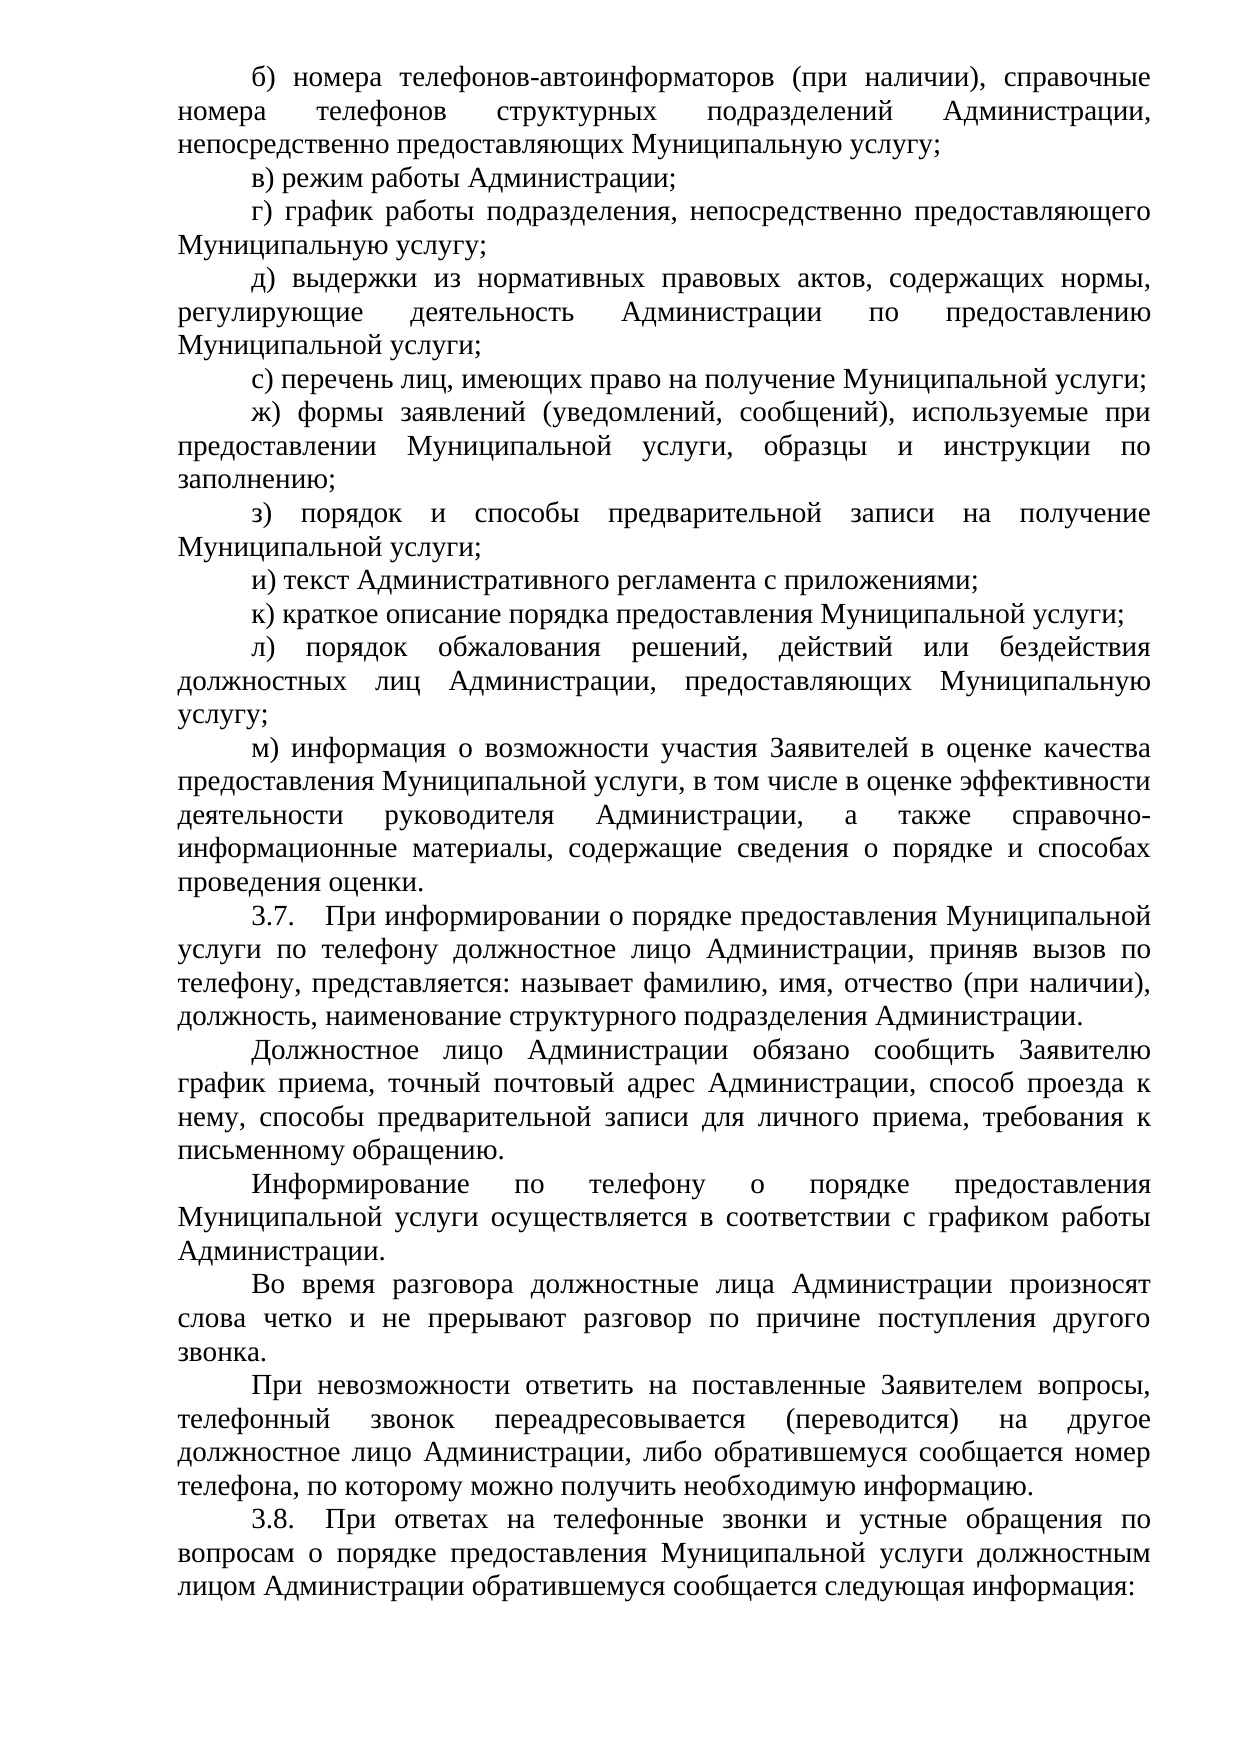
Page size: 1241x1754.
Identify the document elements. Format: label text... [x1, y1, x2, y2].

text Во время разговора должностные лица Администрации произносят слова четко и не прерывают разговор по причине поступления другого звонка. [177, 1267, 1152, 1367]
text При невозможности ответить на поставленные Заявителем вопросы, телефонный звонок переадресовывается (переводится) на другое должностное лицо Администрации, либо обратившемуся сообщается номер телефона, по которому можно получить необходимую информацию. [177, 1367, 1152, 1501]
text с) перечень лиц, имеющих право на получение Муниципальной услуги; [177, 361, 1152, 394]
text и) текст Административного регламента с приложениями; [177, 562, 1152, 596]
text ж) формы заявлений (уведомлений, сообщений), используемые при предоставлении Муниципальной услуги, образцы и инструкции по заполнению; [177, 394, 1152, 495]
text к) краткое описание порядка предоставления Муниципальной услуги; [177, 596, 1152, 629]
text б) номера телефонов-автоинформаторов (при наличии), справочные номера телефонов структурных подразделений Администрации, непосредственно предоставляющих Муниципальную услугу; [177, 59, 1152, 160]
text Информирование по телефону о порядке предоставления Муниципальной услуги осуществляется в соответствии с графиком работы Администрации. [177, 1166, 1152, 1267]
text м) информация о возможности участия Заявителей в оценке качества предоставления Муниципальной услуги, в том числе в оценке эффективности деятельности руководителя Администрации, а также справочно-информационные материалы, содержащие сведения о порядке и способах проведения оценки. [177, 730, 1152, 898]
text г) график работы подразделения, непосредственно предоставляющего Муниципальную услугу; [177, 193, 1152, 260]
text д) выдержки из нормативных правовых актов, содержащих нормы, регулирующие деятельность Администрации по предоставлению Муниципальной услуги; [177, 260, 1152, 361]
text в) режим работы Администрации; [177, 160, 1152, 193]
text Должностное лицо Администрации обязано сообщить Заявителю график приема, точный почтовый адрес Администрации, способ проезда к нему, способы предварительной записи для личного приема, требования к письменному обращению. [177, 1032, 1152, 1166]
text 3.8. При ответах на телефонные звонки и устные обращения по вопросам о порядке предоставления Муниципальной услуги должностным лицом Администрации обратившемуся сообщается следующая информация: [177, 1501, 1152, 1602]
text 3.7. При информировании о порядке предоставления Муниципальной услуги по телефону должностное лицо Администрации, приняв вызов по телефону, представляется: называет фамилию, имя, отчество (при наличии), должность, наименование структурного подразделения Администрации. [177, 898, 1152, 1032]
text з) порядок и способы предварительной записи на получение Муниципальной услуги; [177, 495, 1152, 562]
text л) порядок обжалования решений, действий или бездействия должностных лиц Администрации, предоставляющих Муниципальную услугу; [177, 629, 1152, 730]
